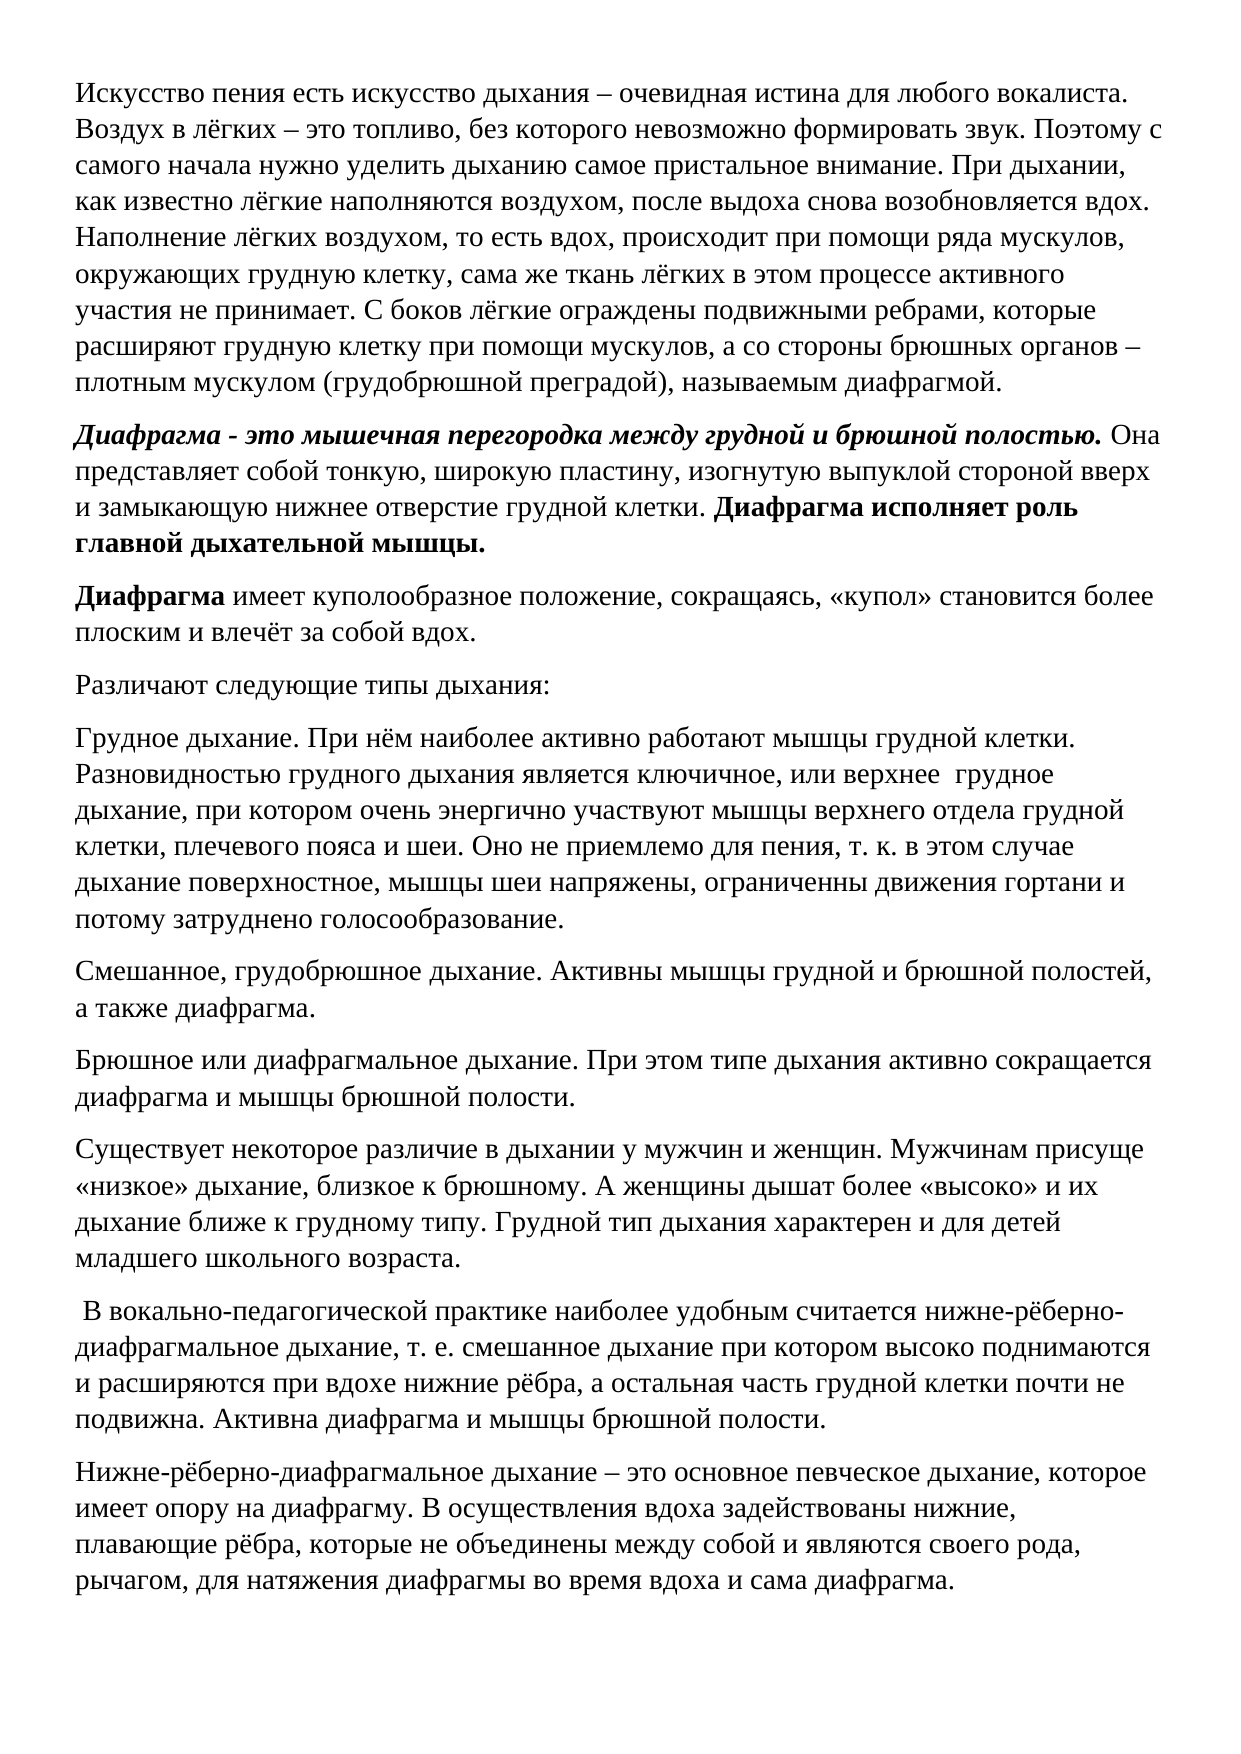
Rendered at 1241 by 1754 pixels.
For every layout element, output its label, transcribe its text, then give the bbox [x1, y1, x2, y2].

text Нижне-рёберно-диафрагмальное дыхание – это основное певческое дыхание, которое имеет опору на диафрагму. В осуществления вдоха задействованы нижние, плавающие рёбра, которые не объединены между собой и являются своего рода, рычагом, для натяжения диафрагмы во время вдоха и сама диафрагма. [75, 1454, 1165, 1596]
text Смешанное, грудобрюшное дыхание. Активны мышцы грудной и брюшной полостей, а также диафрагма. [75, 953, 1165, 1023]
text Грудное дыхание. При нём наиболее активно работают мышцы грудной клетки. Разновидностью грудного дыхания является ключичное, или верхнее грудное дыхание, при котором очень энергично участвуют мышцы верхнего отдела грудной клетки, плечевого пояса и шеи. Оно не приемлемо для пения, т. к. в этом случае дыхание поверхностное, мышцы шеи напряжены, ограниченны движения гортани и потому затруднено голосообразование. [75, 720, 1165, 934]
text Диафрагма имеет куполообразное положение, сокращаясь, «купол» становится более плоским и влечёт за собой вдох. [75, 578, 1165, 648]
text В вокально-педагогической практике наиболее удобным считается нижне-рёберно-диафрагмальное дыхание, т. е. смешанное дыхание при котором высоко поднимаются и расширяются при вдохе нижние рёбра, а остальная часть грудной клетки почти не подвижна. Активна диафрагма и мышцы брюшной полости. [75, 1293, 1165, 1435]
text Существует некоторое различие в дыхании у мужчин и женщин. Мужчинам присуще «низкое» дыхание, близкое к брюшному. А женщины дышат более «высоко» и их дыхание ближе к грудному типу. Грудной тип дыхания характерен и для детей младшего школьного возраста. [75, 1131, 1165, 1273]
text Искусство пения есть искусство дыхания – очевидная истина для любого вокалиста. Воздух в лёгких – это топливо, без которого невозможно формировать звук. Поэтому с самого начала нужно уделить дыханию самое пристальное внимание. При дыхании, как известно лёгкие наполняются воздухом, после выдоха снова возобновляется вдох. Наполнение лёгких воздухом, то есть вдох, происходит при помощи ряда мускулов, окружающих грудную клетку, сама же ткань лёгких в этом процессе активного участия не принимает. С боков лёгкие ограждены подвижными ребрами, которые расширяют грудную клетку при помощи мускулов, а со стороны брюшных органов – плотным мускулом (грудобрюшной преградой), называемым диафрагмой. [75, 75, 1165, 398]
text Различают следующие типы дыхания: [75, 667, 1165, 701]
text Диафрагма - это мышечная перегородка между грудной и брюшной полостью. Она представляет собой тонкую, широкую пластину, изогнутую выпуклой стороной вверх и замыкающую нижнее отверстие грудной клетки. Диафрагма исполняет роль главной дыхательной мышцы. [75, 417, 1165, 559]
text Брюшное или диафрагмальное дыхание. При этом типе дыхания активно сокращается диафрагма и мышцы брюшной полости. [75, 1042, 1165, 1112]
